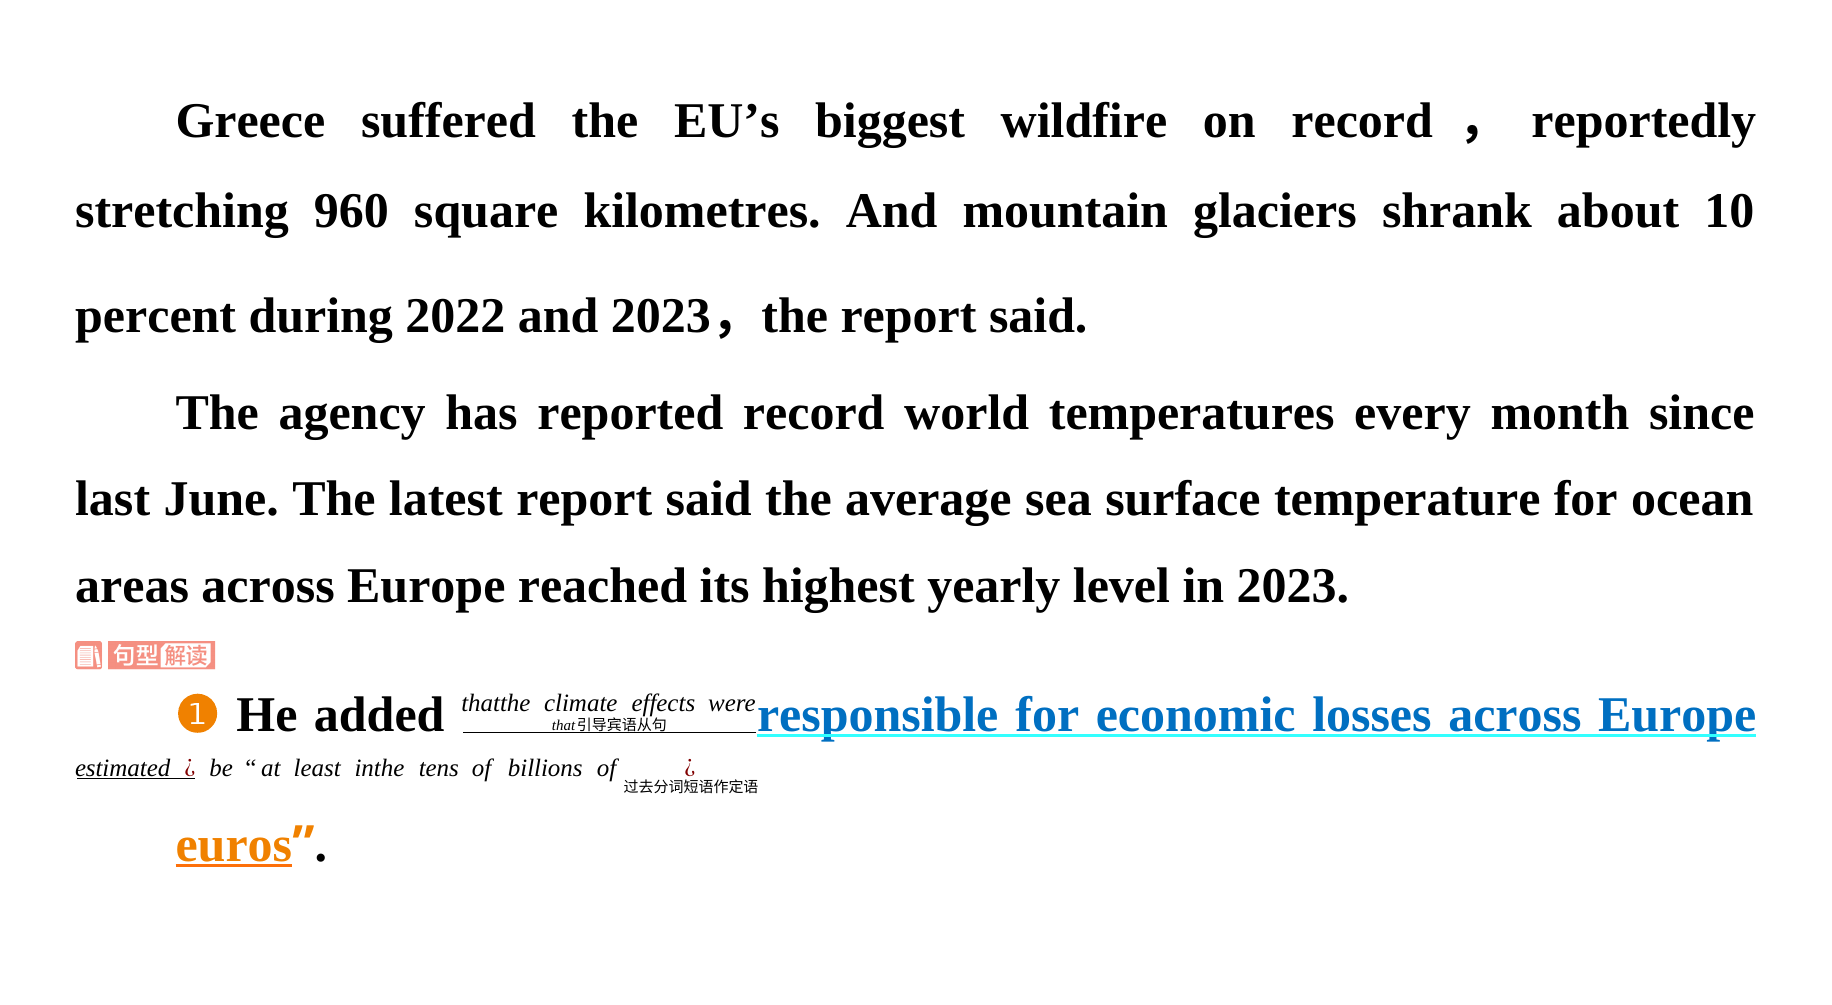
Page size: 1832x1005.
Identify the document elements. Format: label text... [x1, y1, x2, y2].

picture [75, 641, 216, 670]
text euros”. [75, 808, 1756, 876]
text Greece suffered the EU’s biggest wildfire on record，reportedly stretching 960 square kilometres. And mountain glaciers shrank about 10 percent during 2022 and 2023，the report said. [75, 79, 1756, 347]
text The agency has reported record world temperatures every month since last June. The latest report said the average sea surface temperature for ocean areas across Europe reached its highest yearly level in 2023. [75, 383, 1756, 613]
text ❶ He added responsible for economic losses across Europe [75, 682, 1756, 795]
